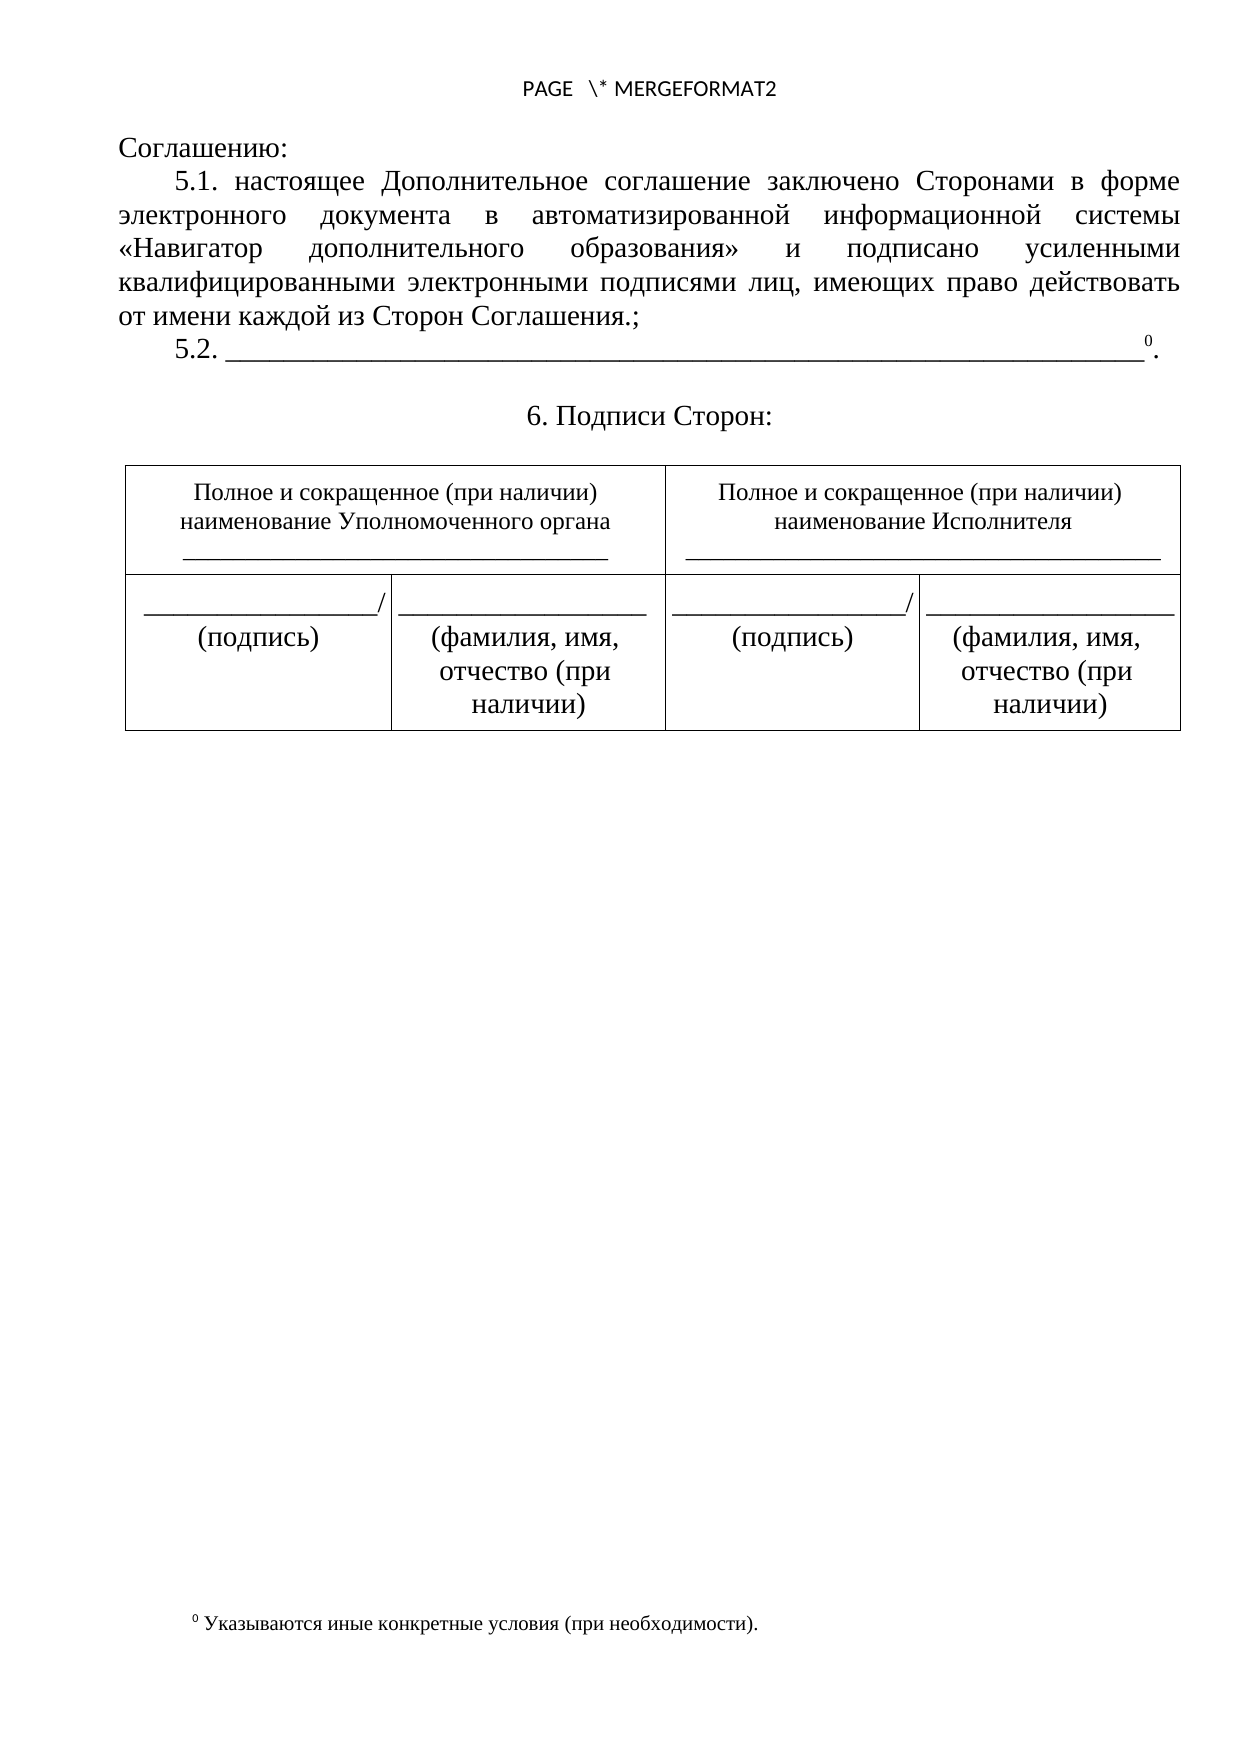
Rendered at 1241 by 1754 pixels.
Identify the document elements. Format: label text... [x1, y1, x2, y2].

table_cell ________________/ (подпись) [666, 575, 919, 730]
table_header Полное и сокращенное (при наличии) наименование Исполнителя ______________________________________ [666, 466, 1180, 574]
text 5.1. настоящее Дополнительное соглашение заключено Сторонами в форме электронного документа в автоматизированной информационной системы «Навигатор дополнительного образования» и подписано усиленными квалифицированными электронными подписями лиц, имеющих право действовать от имени каждой из Сторон Соглашения.; [118, 163, 1181, 331]
table_cell ________________/ (подпись) [126, 575, 391, 730]
table_cell _________________ (фамилия, имя, отчество (при наличии) [920, 575, 1180, 730]
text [118, 130, 1181, 163]
table_cell _________________ (фамилия, имя, отчество (при наличии) [392, 575, 665, 730]
text 6. Подписи Сторон: [118, 398, 1181, 432]
table_header Полное и сокращенное (при наличии) наименование Уполномоченного органа __________________________________ [126, 466, 665, 574]
text 5.2. _______________________________________________________________. [118, 331, 1181, 365]
